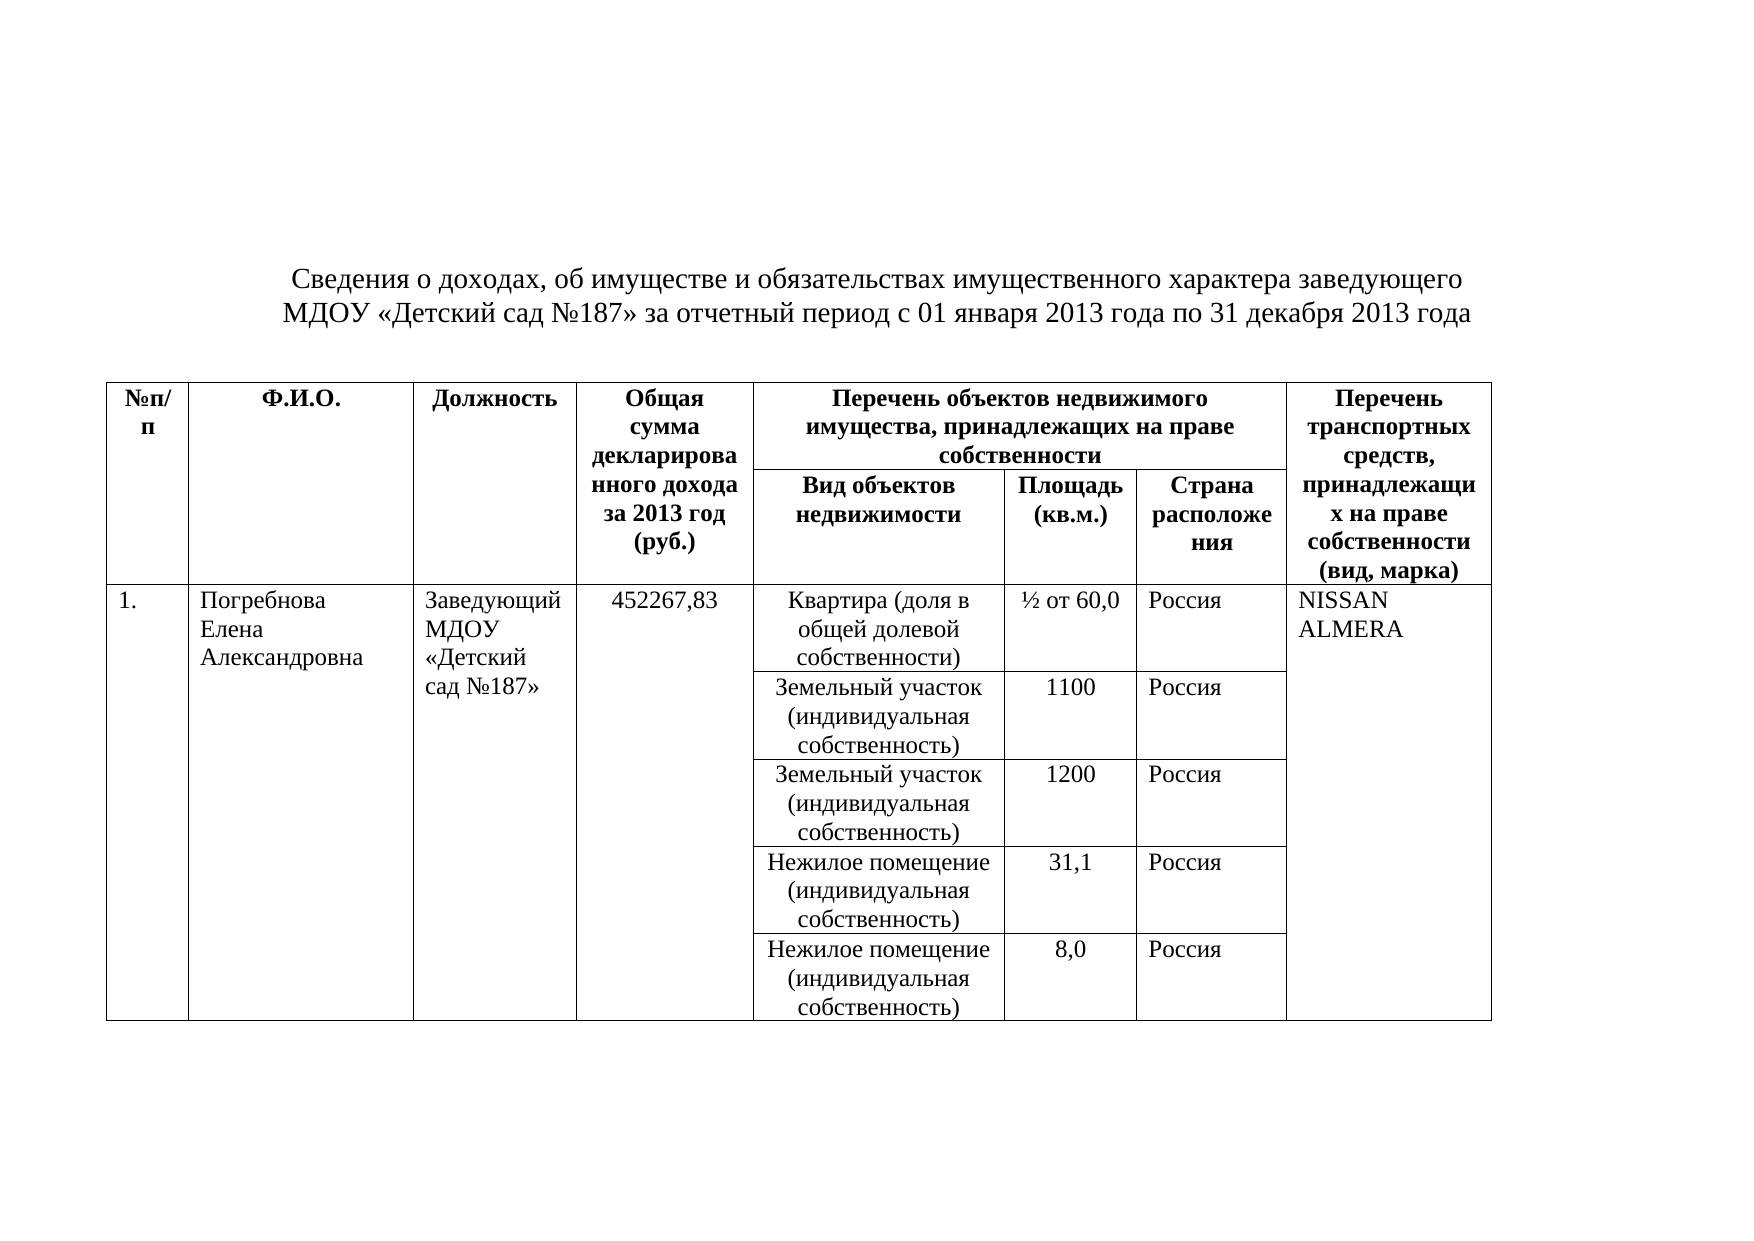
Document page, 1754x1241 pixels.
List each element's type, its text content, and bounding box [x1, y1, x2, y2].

table_cell 1100 [1005, 672, 1136, 758]
table_cell 1200 [1005, 760, 1136, 846]
table_cell Россия [1137, 847, 1286, 933]
table_cell Земельный участок (индивидуальная собственность) [754, 672, 1004, 758]
table_cell Вид объектов недвижимости [754, 470, 1004, 584]
table_header Общая сумма декларированного дохода за 2013 год (руб.) [577, 383, 753, 584]
table_header №п/п [107, 383, 188, 584]
table_cell Россия [1137, 585, 1286, 671]
table_header Перечень транспортных средств, принадлежащих на праве собственности (вид, марка) [1287, 383, 1491, 584]
table_cell Россия [1137, 760, 1286, 846]
table_cell Земельный участок (индивидуальная собственность) [754, 760, 1004, 846]
table_cell 8,0 [1005, 934, 1136, 1020]
table_cell Погребнова Елена Александровна [189, 585, 413, 1020]
table_cell Россия [1137, 672, 1286, 758]
table_cell Россия [1137, 934, 1286, 1020]
table_cell Квартира (доля в общей долевой собственности) [754, 585, 1004, 671]
table_cell NISSAN ALMERA [1287, 585, 1491, 1020]
table_header Должность [414, 383, 576, 584]
table_cell 31,1 [1005, 847, 1136, 933]
table_cell Нежилое помещение (индивидуальная собственность) [754, 934, 1004, 1020]
table_cell Нежилое помещение (индивидуальная собственность) [754, 847, 1004, 933]
table_cell ½ от 60,0 [1005, 585, 1136, 671]
table_cell 1. [107, 585, 188, 1020]
table_header Ф.И.О. [189, 383, 413, 584]
table_cell 452267,83 [577, 585, 753, 1020]
table_cell Страна расположения [1137, 470, 1286, 584]
text МДОУ «Детский сад №187» за отчетный период с 01 января 2013 года по 31 декабря 2013 года [118, 295, 1636, 328]
table_header Перечень объектов недвижимого имущества, принадлежащих на праве собственности [754, 383, 1286, 469]
table_cell Площадь (кв.м.) [1005, 470, 1136, 584]
text Сведения о доходах, об имуществе и обязательствах имущественного характера заведующего [118, 261, 1636, 295]
table_cell Заведующий МДОУ «Детский сад №187» [414, 585, 576, 1020]
